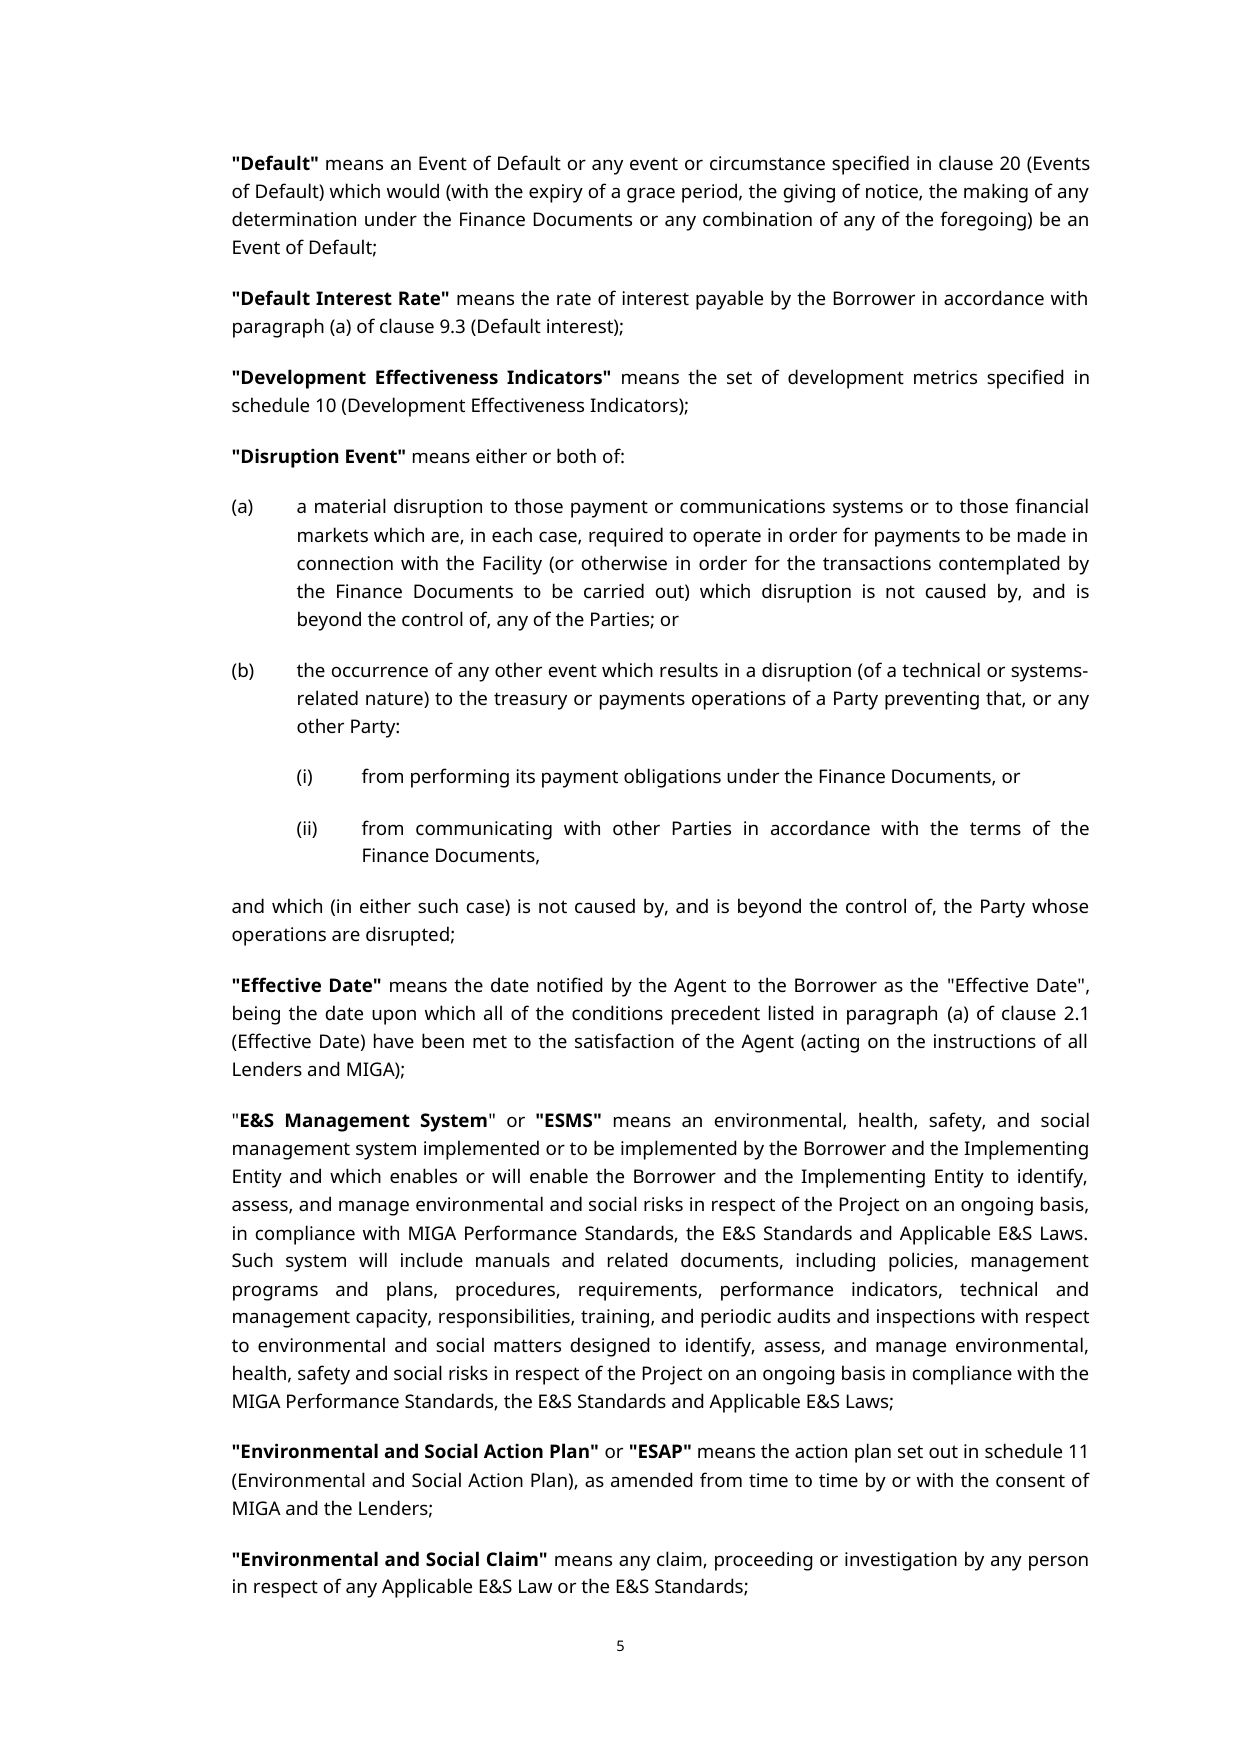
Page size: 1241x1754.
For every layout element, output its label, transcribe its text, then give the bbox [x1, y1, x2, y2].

text "E&S Management System" or "ESMS" means an environmental, health, safety, and social management system implemented or to be implemented by the Borrower and the Implementing Entity and which enables or will enable the Borrower and the Implementing Entity to identify, assess, and manage environmental and social risks in respect of the Project on an ongoing basis, in compliance with MIGA Performance Standards, the E&S Standards and Applicable E&S Laws. Such system will include manuals and related documents, including policies, management programs and plans, procedures, requirements, performance indicators, technical and management capacity, responsibilities, training, and periodic audits and inspections with respect to environmental and social matters designed to identify, assess, and manage environmental, health, safety and social risks in respect of the Project on an ongoing basis in compliance with the MIGA Performance Standards, the E&S Standards and Applicable E&S Laws; [231, 1108, 1090, 1413]
text from performing its payment obligations under the Finance Documents, or [296, 764, 1090, 789]
text a material disruption to those payment or communications systems or to those financial markets which are, in each case, required to operate in order for payments to be made in connection with the Facility (or otherwise in order for the transactions contemplated by the Finance Documents to be carried out) which disruption is not caused by, and is beyond the control of, any of the Parties; or [231, 494, 1090, 631]
text and which (in either such case) is not caused by, and is beyond the control of, the Party whose operations are disrupted; [231, 894, 1090, 947]
text "Effective Date" means the date notified by the Agent to the Borrower as the "Effective Date", being the date upon which all of the conditions precedent listed in paragraph ‎(a) of clause 2.1 (Effective Date) have been met to the satisfaction of the Agent (acting on the instructions of all Lenders and MIGA); [231, 973, 1090, 1082]
text "Default" means an Event of Default or any event or circumstance specified in clause ‎20 (Events of Default) which would (with the expiry of a grace period, the giving of notice, the making of any determination under the Finance Documents or any combination of any of the foregoing) be an Event of Default; [231, 150, 1090, 259]
text "Default Interest Rate" means the rate of interest payable by the Borrower in accordance with paragraph (a) of clause ‎9.3 (Default interest); [231, 285, 1090, 338]
text "Development Effectiveness Indicators" means the set of development metrics specified in schedule 10 (Development Effectiveness Indicators); [231, 364, 1090, 417]
list "Disruption Event" means either or both of: [231, 443, 1090, 468]
text "Environmental and Social Claim" means any claim, proceeding or investigation by any person in respect of any Applicable E&S Law or the E&S Standards; [231, 1546, 1090, 1599]
text the occurrence of any other event which results in a disruption (of a technical or systems-related nature) to the treasury or payments operations of a Party preventing that, or any other Party: [231, 657, 1090, 738]
text "Environmental and Social Action Plan" or "ESAP" means the action plan set out in schedule 11 (Environmental and Social Action Plan), as amended from time to time by or with the consent of MIGA and the Lenders; [231, 1439, 1090, 1520]
text from communicating with other Parties in accordance with the terms of the Finance Documents, [296, 815, 1090, 868]
